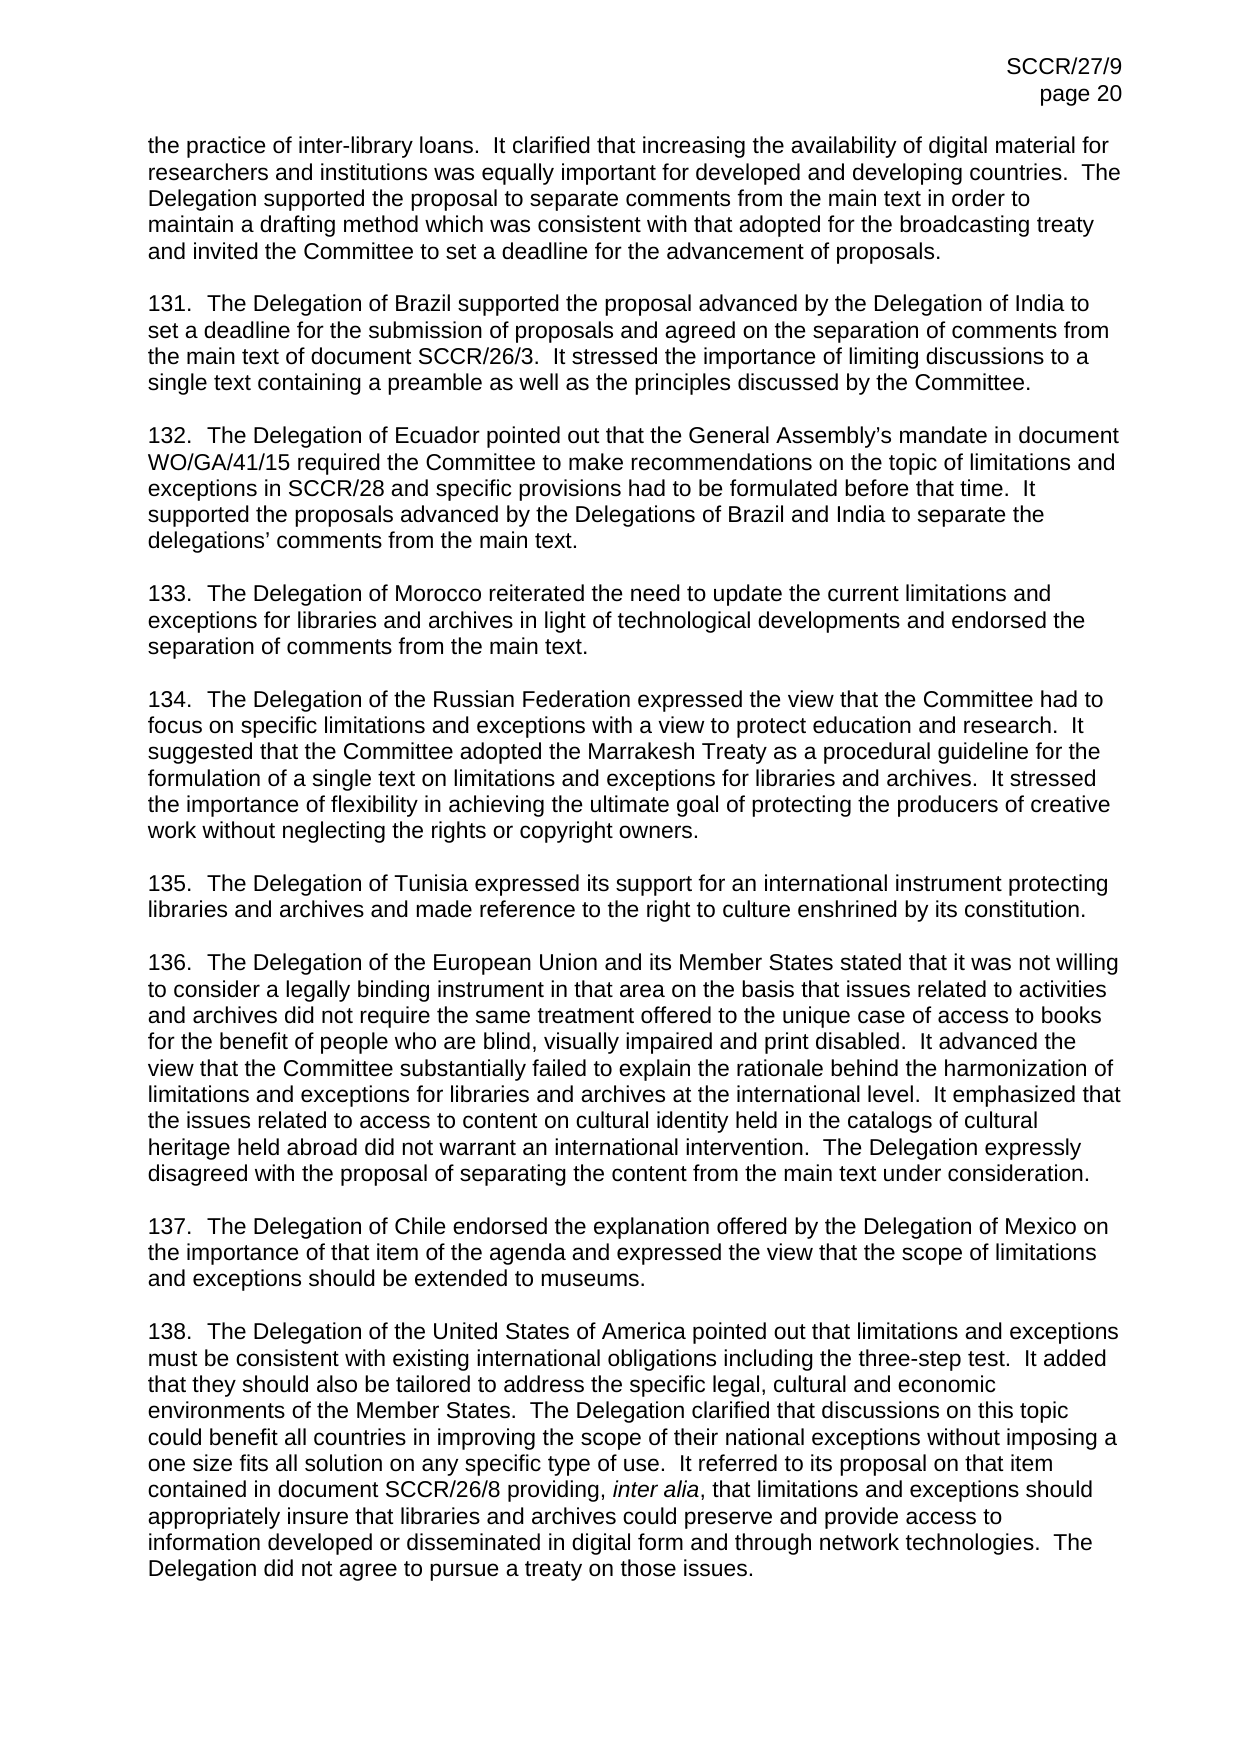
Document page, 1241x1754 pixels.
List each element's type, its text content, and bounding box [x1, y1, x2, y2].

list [148, 132, 1122, 264]
list The Delegation of Ecuador pointed out that the General Assembly’s mandate in document WO/GA/41/15 required the Committee to make recommendations on the topic of limitations and exceptions in SCCR/28 and specific provisions had to be formulated before that time. It supported the proposals advanced by the Delegations of Brazil and India to separate the delegations’ comments from the main text. [148, 422, 1122, 554]
list The Delegation of the European Union and its Member States stated that it was not willing to consider a legally binding instrument in that area on the basis that issues related to activities and archives did not require the same treatment offered to the unique case of access to books for the benefit of people who are blind, visually impaired and print disabled. It advanced the view that the Committee substantially failed to explain the rationale behind the harmonization of limitations and exceptions for libraries and archives at the international level. It emphasized that the issues related to access to content on cultural identity held in the catalogs of cultural heritage held abroad did not warrant an international intervention. The Delegation expressly disagreed with the proposal of separating the content from the main text under consideration. [148, 949, 1122, 1186]
list The Delegation of Chile endorsed the explanation offered by the Delegation of Mexico on the importance of that item of the agenda and expressed the view that the scope of limitations and exceptions should be extended to museums. [148, 1213, 1122, 1292]
list The Delegation of Brazil supported the proposal advanced by the Delegation of India to set a deadline for the submission of proposals and agreed on the separation of comments from the main text of document SCCR/26/3. It stressed the importance of limiting discussions to a single text containing a preamble as well as the principles discussed by the Committee. [148, 290, 1122, 396]
list The Delegation of the Russian Federation expressed the view that the Committee had to focus on specific limitations and exceptions with a view to protect education and research. It suggested that the Committee adopted the Marrakesh Treaty as a procedural guideline for the formulation of a single text on limitations and exceptions for libraries and archives. It stressed the importance of flexibility in achieving the ultimate goal of protecting the producers of creative work without neglecting the rights or copyright owners. [148, 686, 1122, 844]
list The Delegation of Morocco reiterated the need to update the current limitations and exceptions for libraries and archives in light of technological developments and endorsed the separation of comments from the main text. [148, 580, 1122, 659]
list The Delegation of Tunisia expressed its support for an international instrument protecting libraries and archives and made reference to the right to culture enshrined by its constitution. [148, 870, 1122, 923]
list The Delegation of the United States of America pointed out that limitations and exceptions must be consistent with existing international obligations including the three-step test. It added that they should also be tailored to address the specific legal, cultural and economic environments of the Member States. The Delegation clarified that discussions on this topic could benefit all countries in improving the scope of their national exceptions without imposing a one size fits all solution on any specific type of use. It referred to its proposal on that item contained in document SCCR/26/8 providing, inter alia, that limitations and exceptions should appropriately insure that libraries and archives could preserve and provide access to information developed or disseminated in digital form and through network technologies. The Delegation did not agree to pursue a treaty on those issues. [148, 1318, 1122, 1582]
